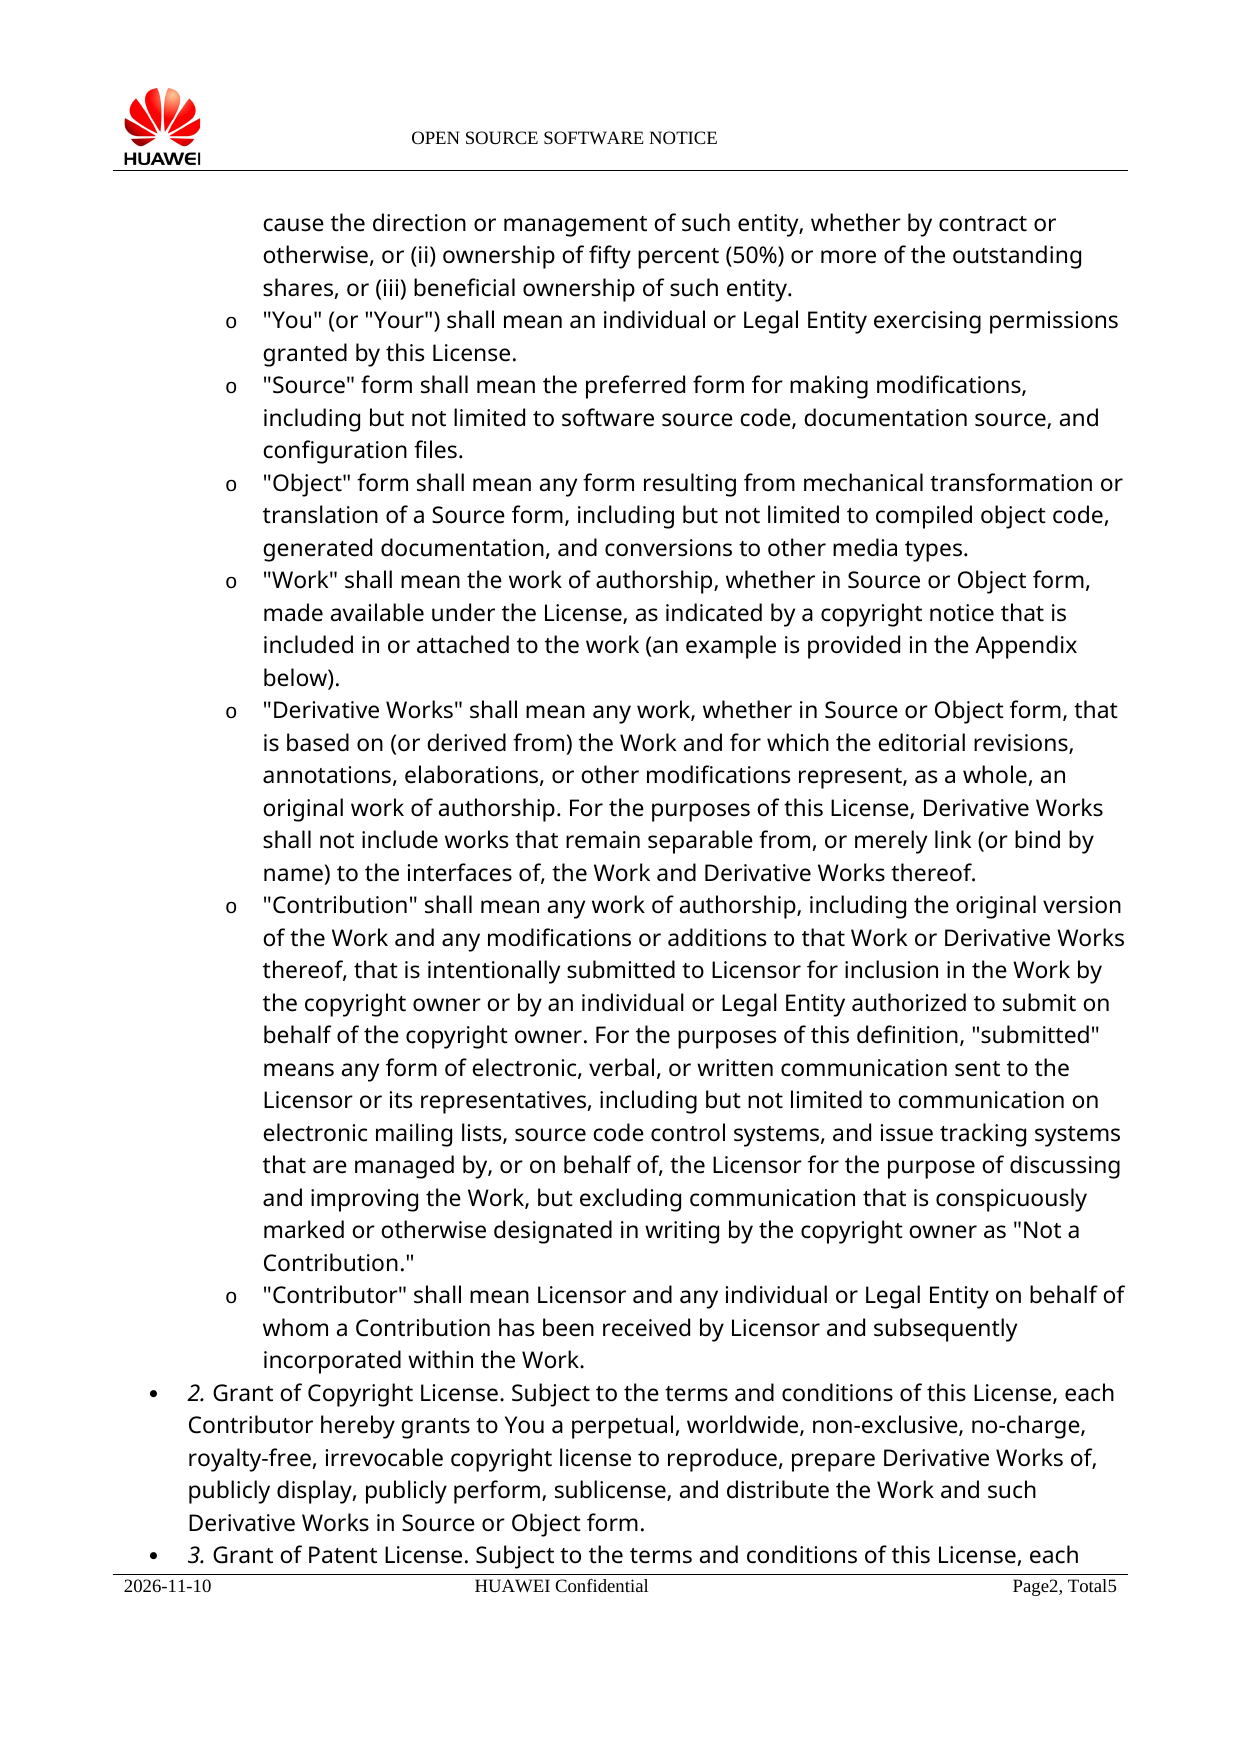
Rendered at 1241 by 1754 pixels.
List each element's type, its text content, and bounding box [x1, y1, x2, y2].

list "Work" shall mean the work of authorship, whether in Source or Object form, made available under the License, as indicated by a copyright notice that is included in or attached to the work (an example is provided in the Appendix below). [225, 564, 1128, 694]
list "Derivative Works" shall mean any work, whether in Source or Object form, that is based on (or derived from) the Work and for which the editorial revisions, annotations, elaborations, or other modifications represent, as a whole, an original work of authorship. For the purposes of this License, Derivative Works shall not include works that remain separable from, or merely link (or bind by name) to the interfaces of, the Work and Derivative Works thereof. [225, 694, 1128, 889]
picture [124, 88, 201, 165]
list 2. Grant of Copyright License. Subject to the terms and conditions of this License, each Contributor hereby grants to You a perpetual, worldwide, non-exclusive, no-charge, royalty-free, irrevocable copyright license to reproduce, prepare Derivative Works of, publicly display, publicly perform, sublicense, and distribute the Work and such Derivative Works in Source or Object form. [150, 1376, 1128, 1539]
list "Contribution" shall mean any work of authorship, including the original version of the Work and any modifications or additions to that Work or Derivative Works thereof, that is intentionally submitted to Licensor for inclusion in the Work by the copyright owner or by an individual or Legal Entity authorized to submit on behalf of the copyright owner. For the purposes of this definition, "submitted" means any form of electronic, verbal, or written communication sent to the Licensor or its representatives, including but not limited to communication on electronic mailing lists, source code control systems, and issue tracking systems that are managed by, or on behalf of, the Licensor for the purpose of discussing and improving the Work, but excluding communication that is conspicuously marked or otherwise designated in writing by the copyright owner as "Not a Contribution." [225, 889, 1128, 1279]
list "Contributor" shall mean Licensor and any individual or Legal Entity on behalf of whom a Contribution has been received by Licensor and subsequently incorporated within the Work. [225, 1279, 1128, 1376]
list "Object" form shall mean any form resulting from mechanical transformation or translation of a Source form, including but not limited to compiled object code, generated documentation, and conversions to other media types. [225, 466, 1128, 564]
list "Source" form shall mean the preferred form for making modifications, including but not limited to software source code, documentation source, and configuration files. [225, 369, 1128, 466]
list "You" (or "Your") shall mean an individual or Legal Entity exercising permissions granted by this License. [225, 304, 1128, 369]
